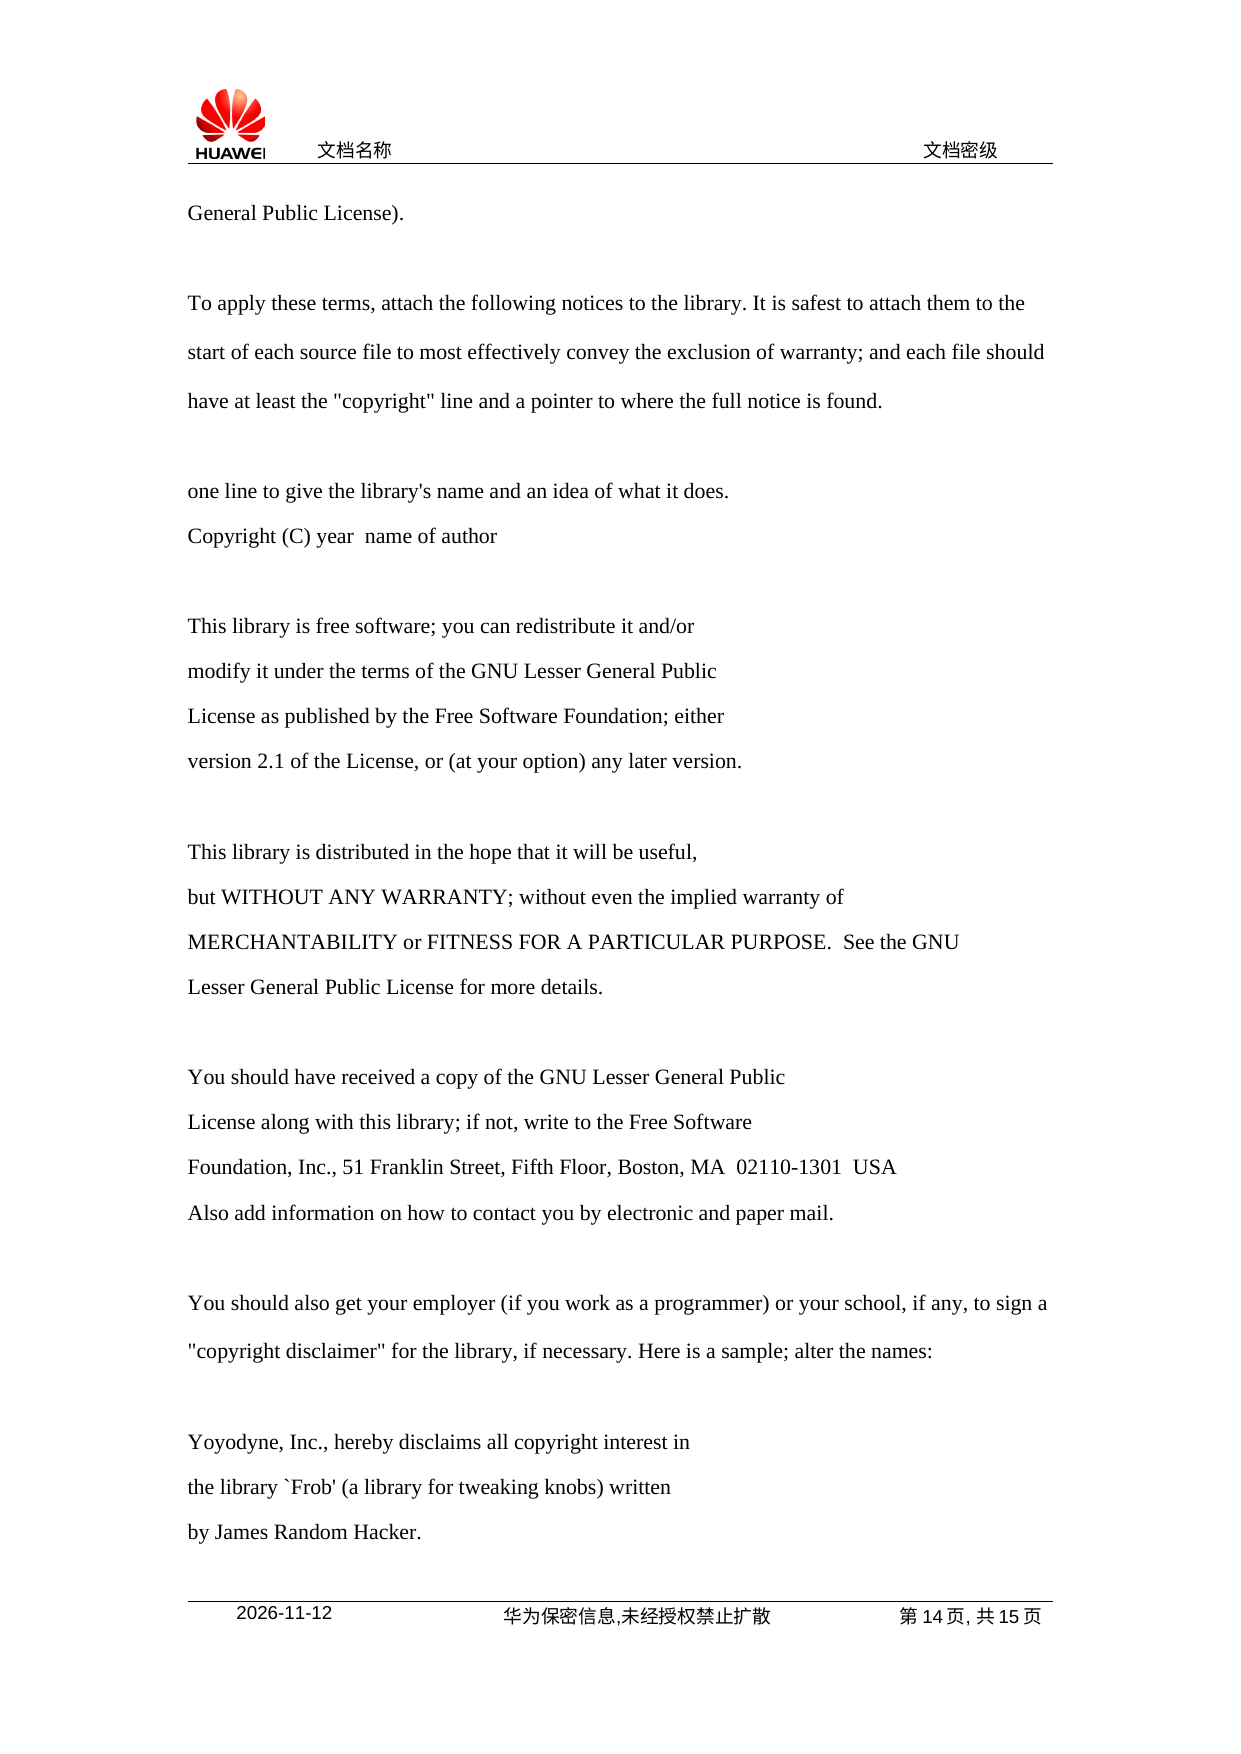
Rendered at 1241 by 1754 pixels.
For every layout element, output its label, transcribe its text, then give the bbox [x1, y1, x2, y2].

text Also add information on how to contact you by electronic and paper mail. [187, 1196, 1053, 1228]
text You should also get your employer (if you work as a programmer) or your school, if any, to sign a "copyright disclaimer" for the library, if necessary. Here is a sample; alter the names: [187, 1286, 1053, 1367]
text one line to give the library's name and an idea of what it does. [187, 474, 1053, 507]
text Yoyodyne, Inc., hereby disclaims all copyright interest in [187, 1425, 1053, 1457]
text MERCHANTABILITY or FITNESS FOR A PARTICULAR PURPOSE. See the GNU [187, 925, 1053, 958]
text Lesser General Public License for more details. [187, 970, 1053, 1003]
text Foundation, Inc., 51 Franklin Street, Fifth Floor, Boston, MA 02110-1301 USA [187, 1151, 1053, 1183]
text modify it under the terms of the GNU Lesser General Public [187, 654, 1053, 687]
text License along with this library; if not, write to the Free Software [187, 1106, 1053, 1138]
text This library is distributed in the hope that it will be useful, [187, 835, 1053, 867]
text This library is free software; you can redistribute it and/or [187, 609, 1053, 642]
text the library `Frob' (a library for tweaking knobs) written [187, 1470, 1053, 1503]
text License as published by the Free Software Foundation; either [187, 700, 1053, 732]
picture [196, 89, 265, 159]
text To apply these terms, attach the following notices to the library. It is safest to attach them to the start of each source file to most effectively convey the exclusion of warranty; and each file should have at least the "copyright" line and a pointer to where the full notice is found. [187, 286, 1053, 416]
text version 2.1 of the License, or (at your option) any later version. [187, 745, 1053, 777]
text by James Random Hacker. [187, 1515, 1053, 1548]
text Copyright (C) year name of author [187, 519, 1053, 552]
text You should have received a copy of the GNU Lesser General Public [187, 1061, 1053, 1093]
text but WITHOUT ANY WARRANTY; without even the implied warranty of [187, 880, 1053, 913]
